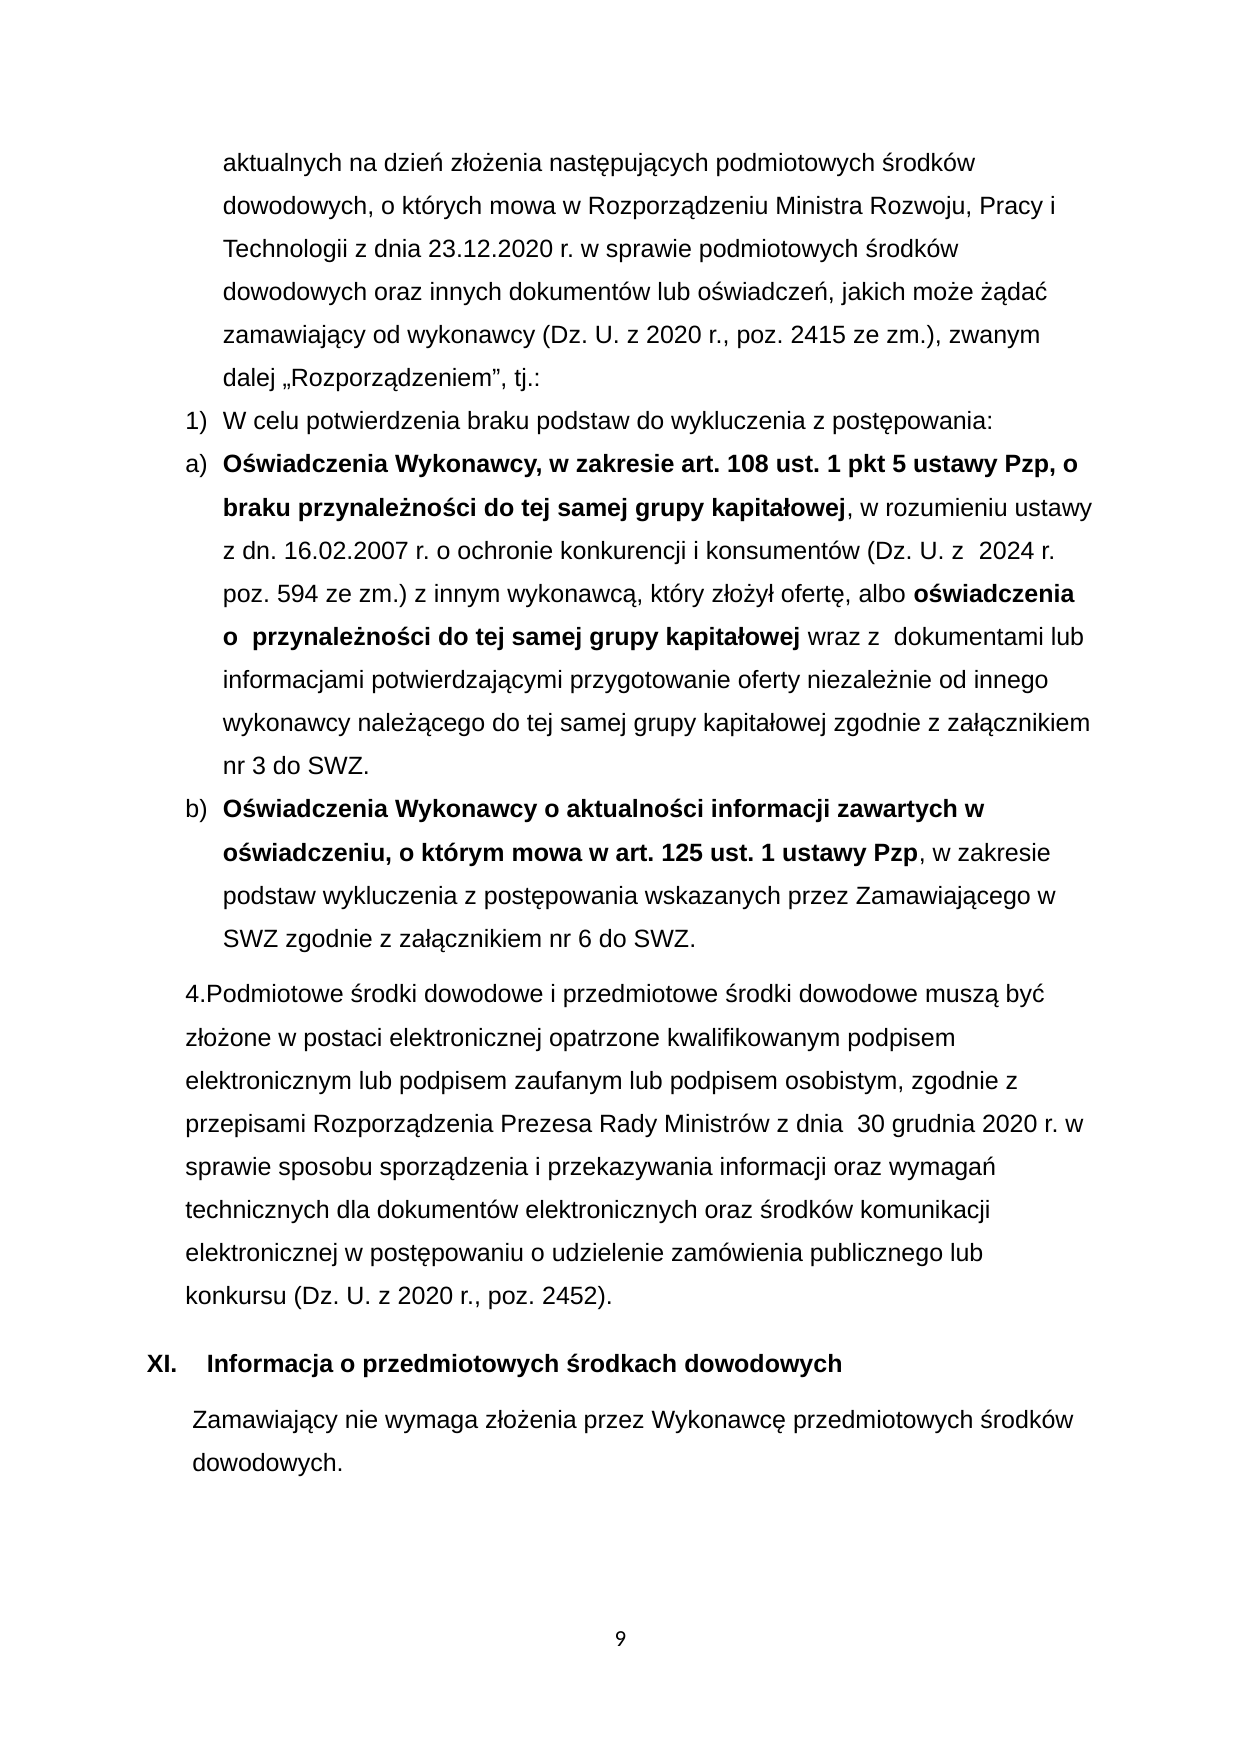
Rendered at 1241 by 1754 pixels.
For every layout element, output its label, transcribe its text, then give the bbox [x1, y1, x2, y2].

text Zamawiający nie wymaga złożenia przez Wykonawcę przedmiotowych środków dowodowych. [192, 1405, 1093, 1477]
list Oświadczenia Wykonawcy, w zakresie art. 108 ust. 1 pkt 5 ustawy Pzp, o braku przynależności do tej samej grupy kapitałowej, w rozumieniu ustawy z dn. 16.02.2007 r. o ochronie konkurencji i konsumentów (Dz. U. z 2024 r. poz. 594 ze zm.) z innym wykonawcą, który złożył ofertę, albo oświadczenia o przynależności do tej samej grupy kapitałowej wraz z dokumentami lub informacjami potwierdzającymi przygotowanie oferty niezależnie od innego wykonawcy należącego do tej samej grupy kapitałowej zgodnie z załącznikiem nr 3 do SWZ. [185, 449, 1093, 780]
list Oświadczenia Wykonawcy o aktualności informacji zawartych w oświadczeniu, o którym mowa w art. 125 ust. 1 ustawy Pzp, w zakresie podstaw wykluczenia z postępowania wskazanych przez Zamawiającego w SWZ zgodnie z załącznikiem nr 6 do SWZ. [185, 794, 1093, 953]
subtitle Informacja o przedmiotowych środkach dowodowych [177, 1349, 1093, 1378]
text 4.Podmiotowe środki dowodowe i przedmiotowe środki dowodowe muszą być złożone w postaci elektronicznej opatrzone kwalifikowanym podpisem elektronicznym lub podpisem zaufanym lub podpisem osobistym, zgodnie z przepisami Rozporządzenia Prezesa Rady Ministrów z dnia 30 grudnia 2020 r. w sprawie sposobu sporządzenia i przekazywania informacji oraz wymagań technicznych dla dokumentów elektronicznych oraz środków komunikacji elektronicznej w postępowaniu o udzielenie zamówienia publicznego lub konkursu (Dz. U. z 2020 r., poz. 2452). [185, 979, 1093, 1310]
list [185, 148, 1093, 392]
list W celu potwierdzenia braku podstaw do wykluczenia z postępowania: [185, 406, 1093, 435]
